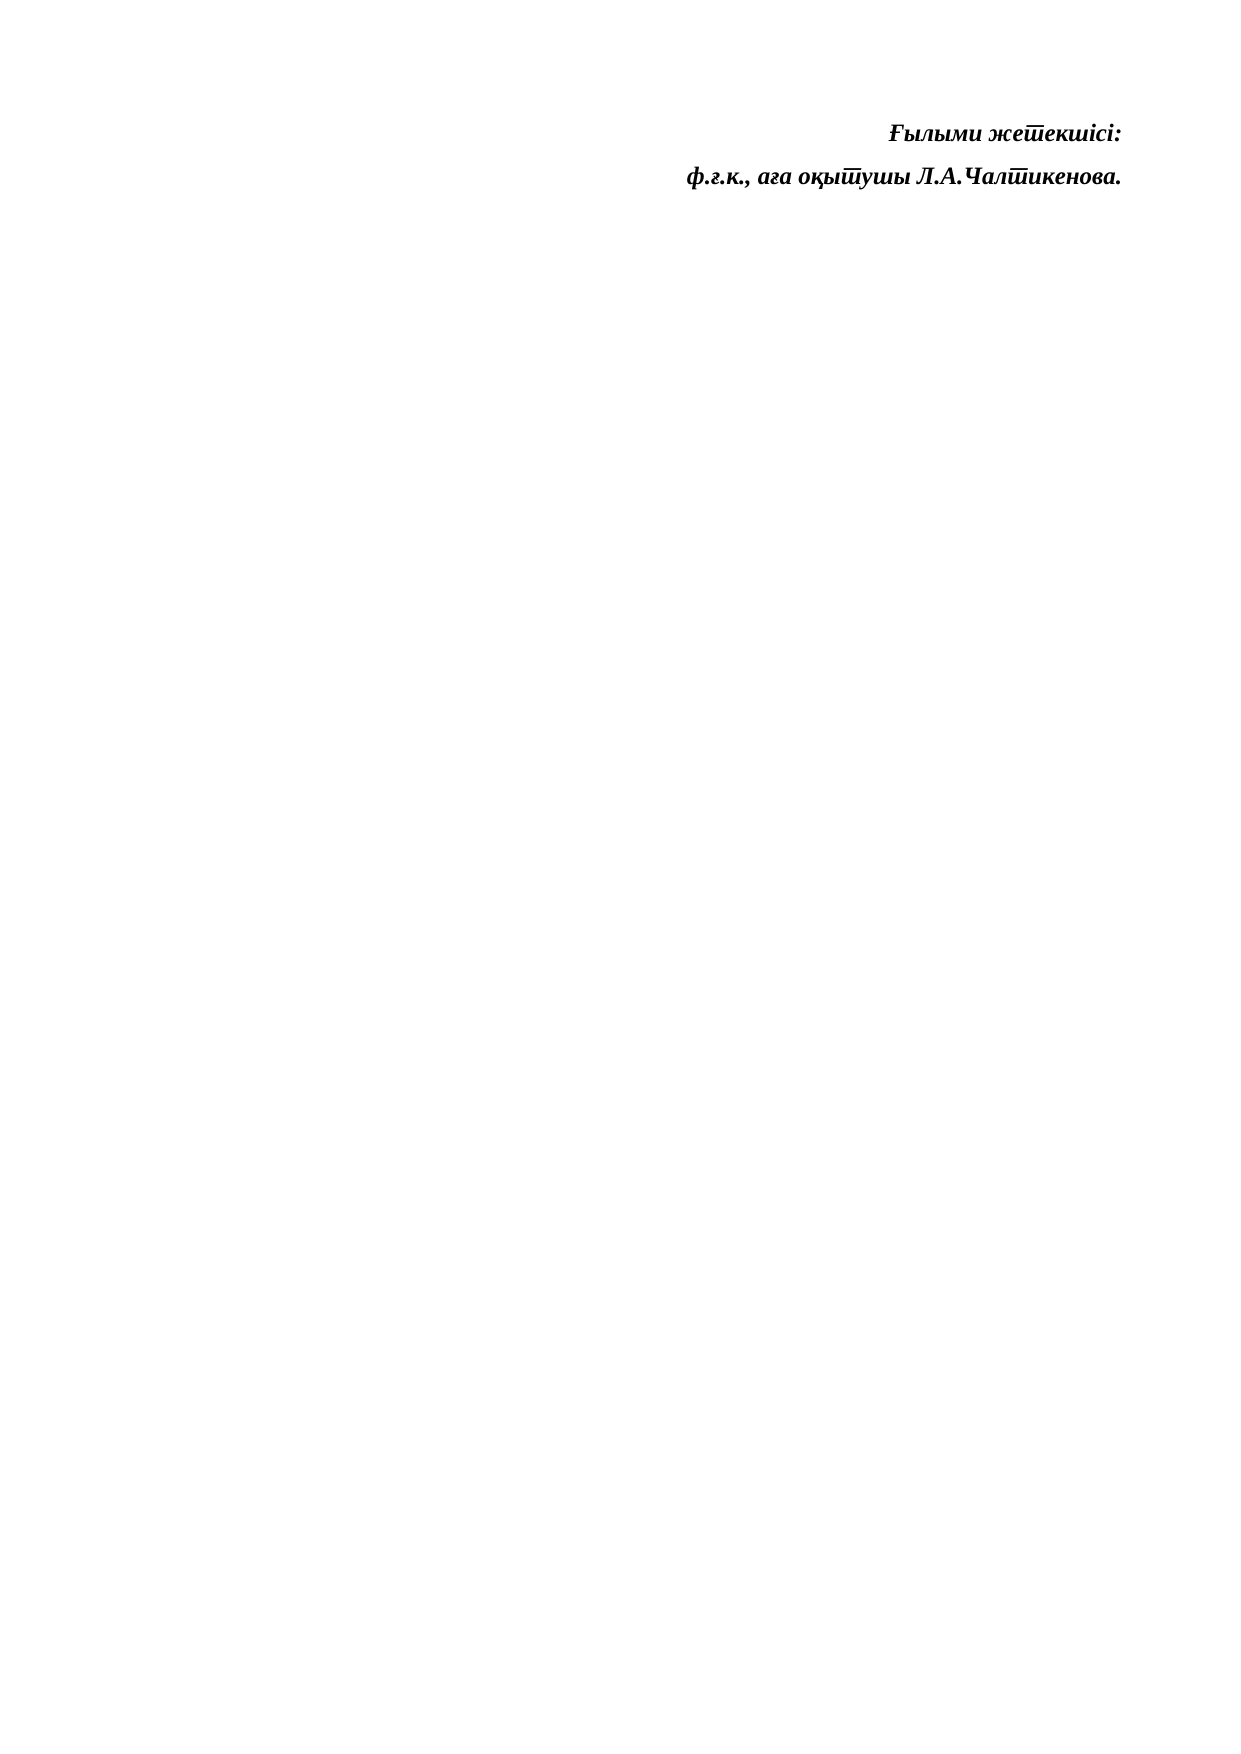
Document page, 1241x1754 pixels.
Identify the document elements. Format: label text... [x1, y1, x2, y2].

text ф.ғ.к., аға оқытушы Л.А.Чалтикенова. [156, 161, 1122, 190]
text Ғылыми жетекшісі: [156, 118, 1122, 147]
